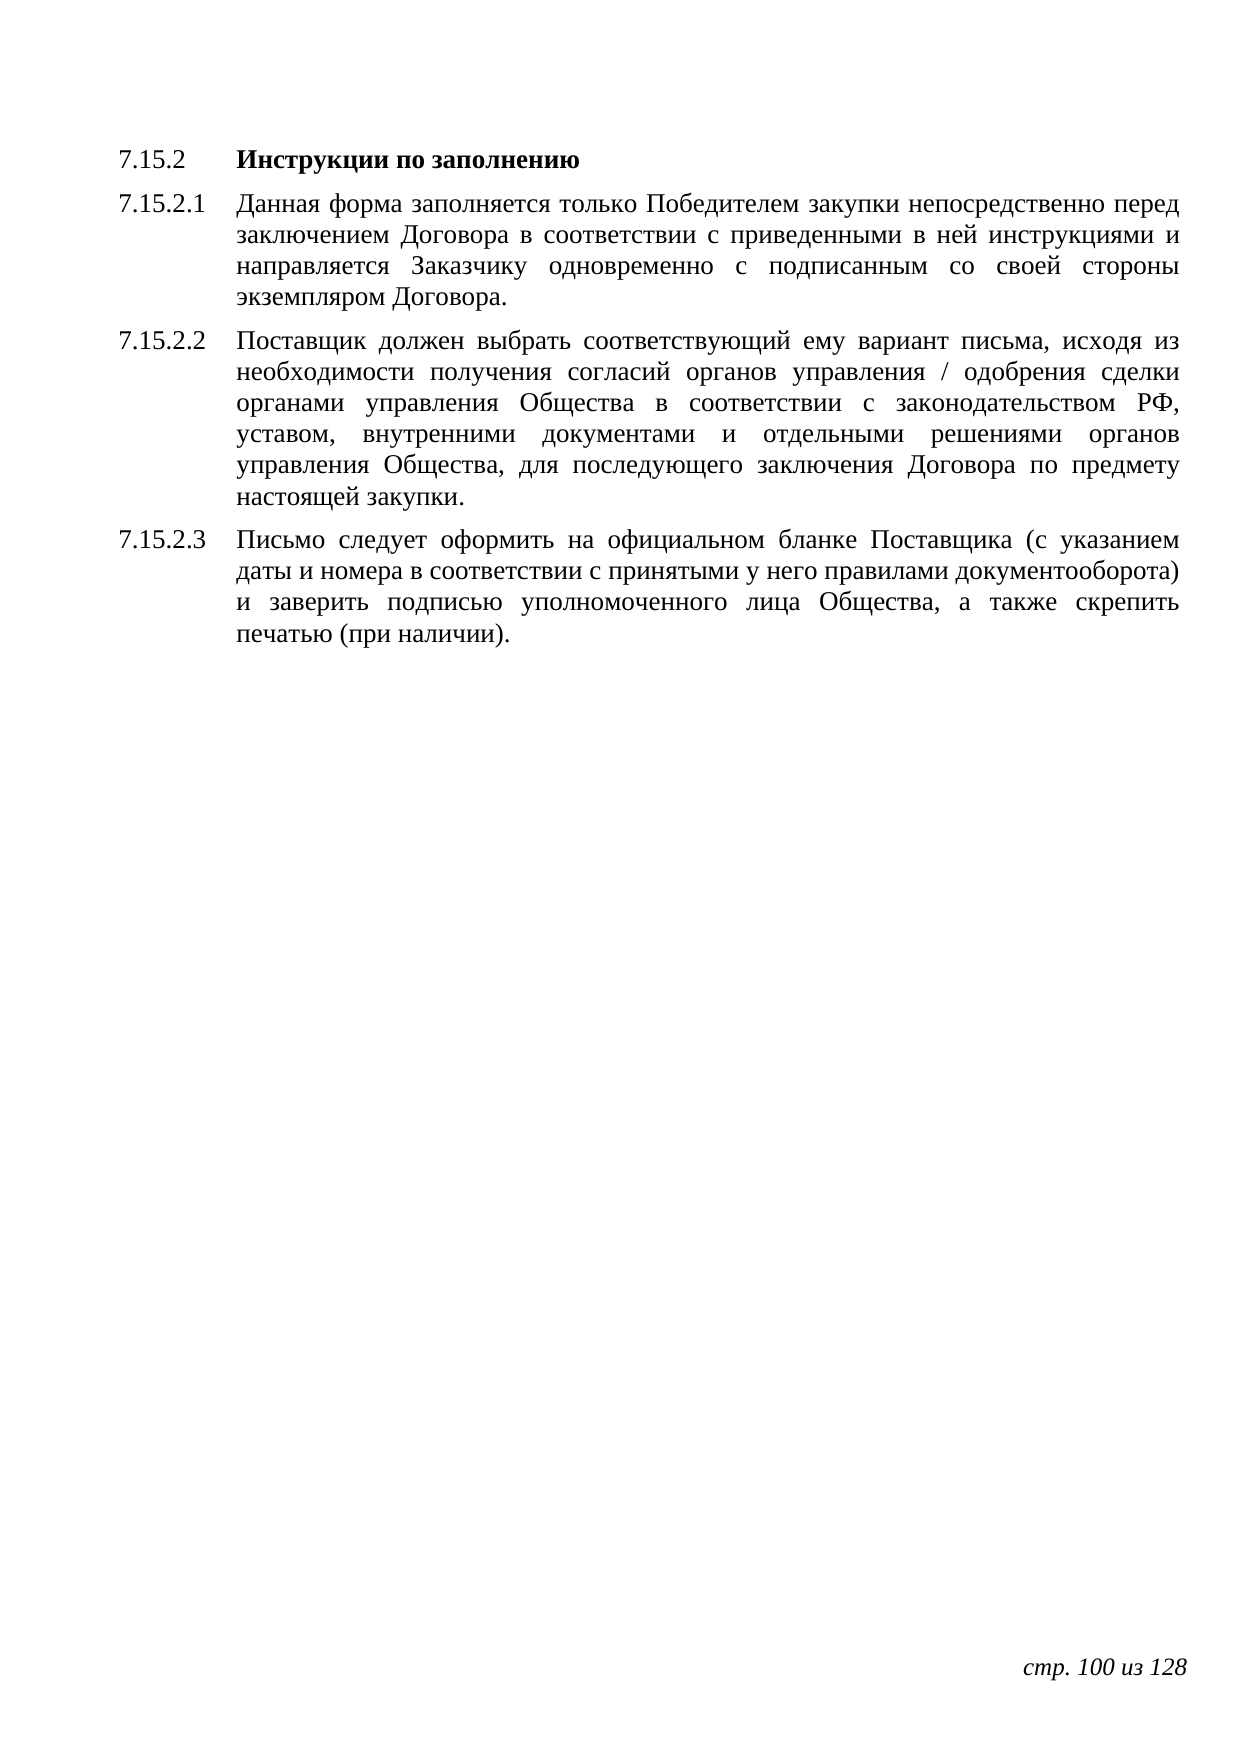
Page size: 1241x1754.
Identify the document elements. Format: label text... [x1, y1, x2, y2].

list Инструкции по заполнению [118, 143, 1181, 174]
list Поставщик должен выбрать соответствующий ему вариант письма, исходя из необходимости получения согласий органов управления / одобрения сделки органами управления Общества в соответствии с законодательством РФ, уставом, внутренними документами и отдельными решениями органов управления Общества, для последующего заключения Договора по предмету настоящей закупки. [118, 324, 1181, 511]
list Письмо следует оформить на официальном бланке Поставщика (с указанием даты и номера в соответствии с принятыми у него правилами документооборота) и заверить подписью уполномоченного лица Общества, а также скрепить печатью (при наличии). [118, 523, 1181, 648]
list Данная форма заполняется только Победителем закупки непосредственно перед заключением Договора в соответствии с приведенными в ней инструкциями и направляется Заказчику одновременно с подписанным со своей стороны экземпляром Договора. [118, 187, 1181, 311]
